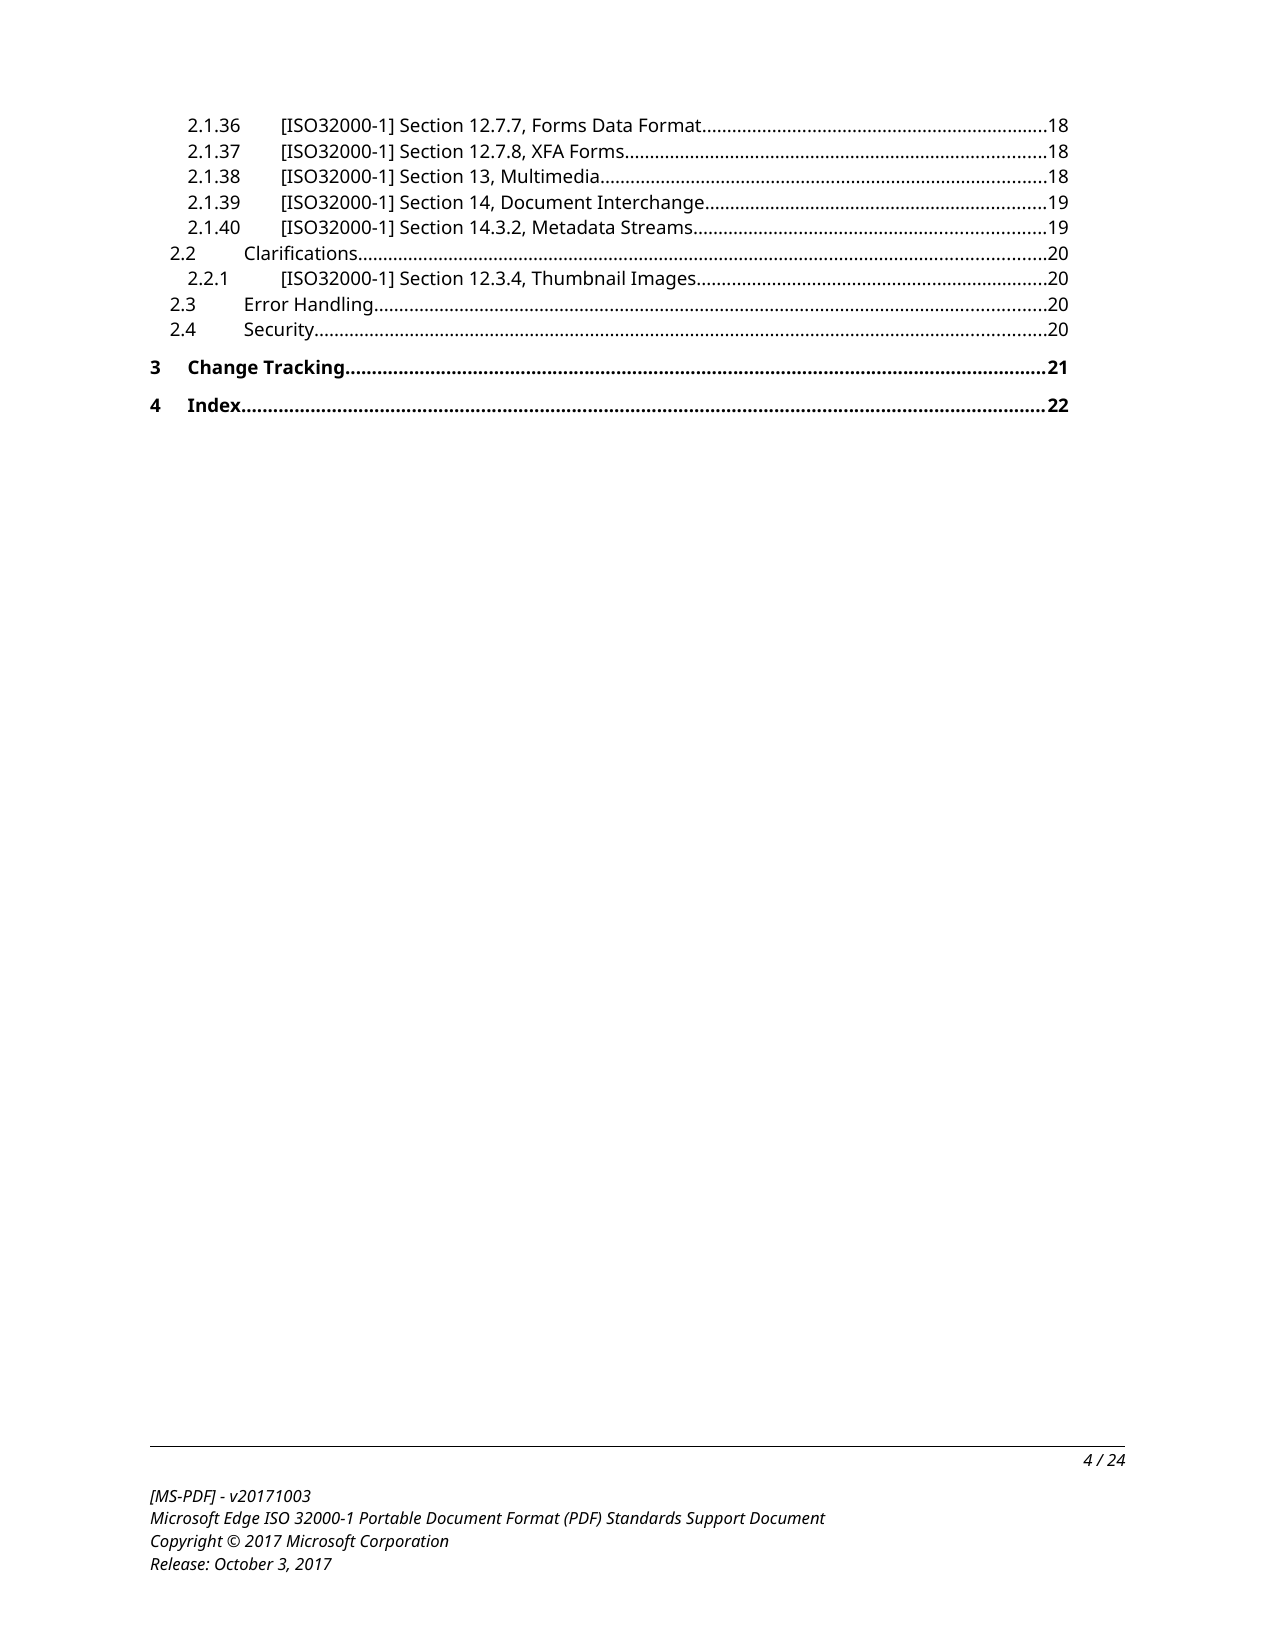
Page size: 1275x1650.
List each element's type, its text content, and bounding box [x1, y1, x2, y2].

text 2.2.1 [ISO32000-1] Section 12.3.4, Thumbnail Images 20 [187, 266, 1078, 291]
text 2.3 Error Handling 20 [169, 291, 1078, 317]
text 2.1.36 [ISO32000-1] Section 12.7.7, Forms Data Format 18 [187, 112, 1078, 138]
text 3 Change Tracking 21 [150, 355, 1078, 380]
text 2.1.38 [ISO32000-1] Section 13, Multimedia 18 [187, 163, 1078, 189]
text 2.4 Security 20 [169, 317, 1078, 342]
text 2.2 Clarifications 20 [169, 240, 1078, 266]
text 4 Index 22 [150, 393, 1078, 418]
text 2.1.39 [ISO32000-1] Section 14, Document Interchange 19 [187, 189, 1078, 214]
text 2.1.37 [ISO32000-1] Section 12.7.8, XFA Forms 18 [187, 138, 1078, 163]
text 2.1.40 [ISO32000-1] Section 14.3.2, Metadata Streams 19 [187, 214, 1078, 240]
